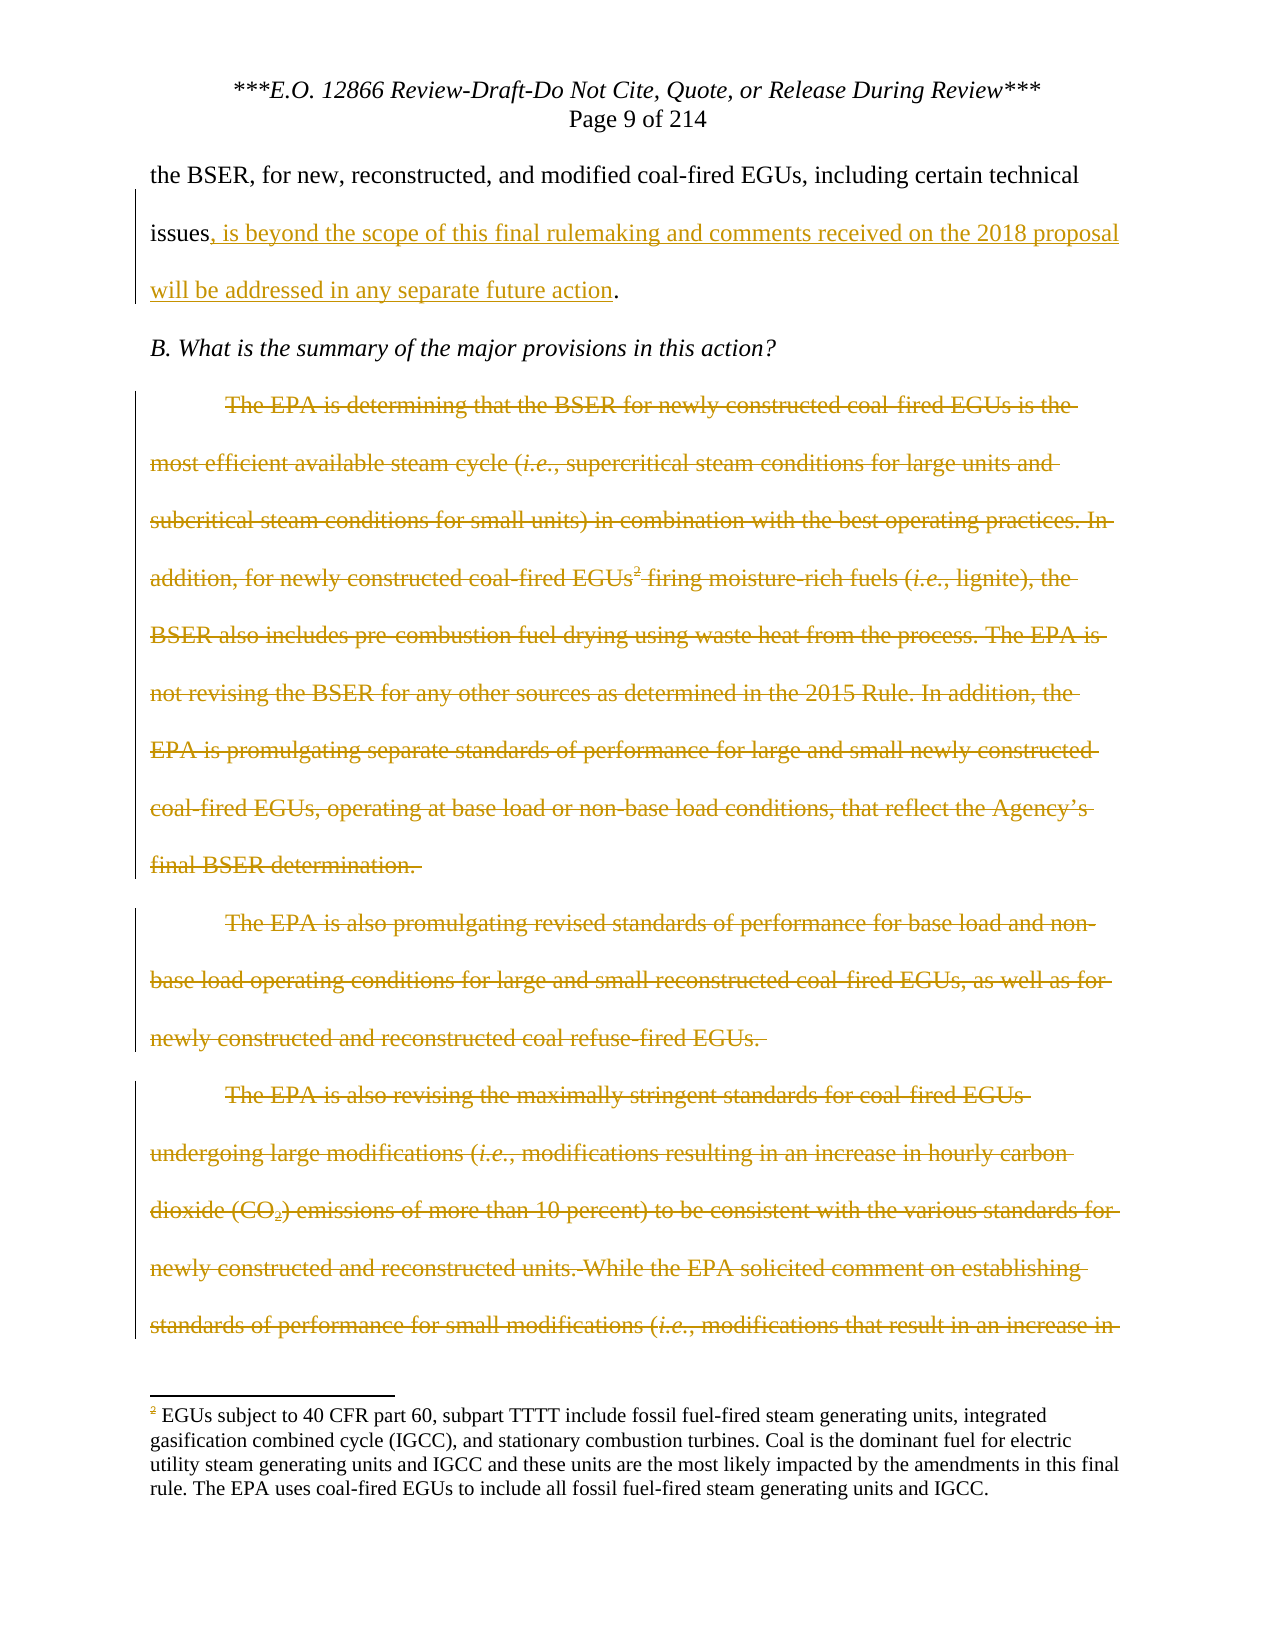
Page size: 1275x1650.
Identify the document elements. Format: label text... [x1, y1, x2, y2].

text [150, 161, 1125, 304]
subtitle B. What is the summary of the major provisions in this action? [150, 333, 1125, 362]
